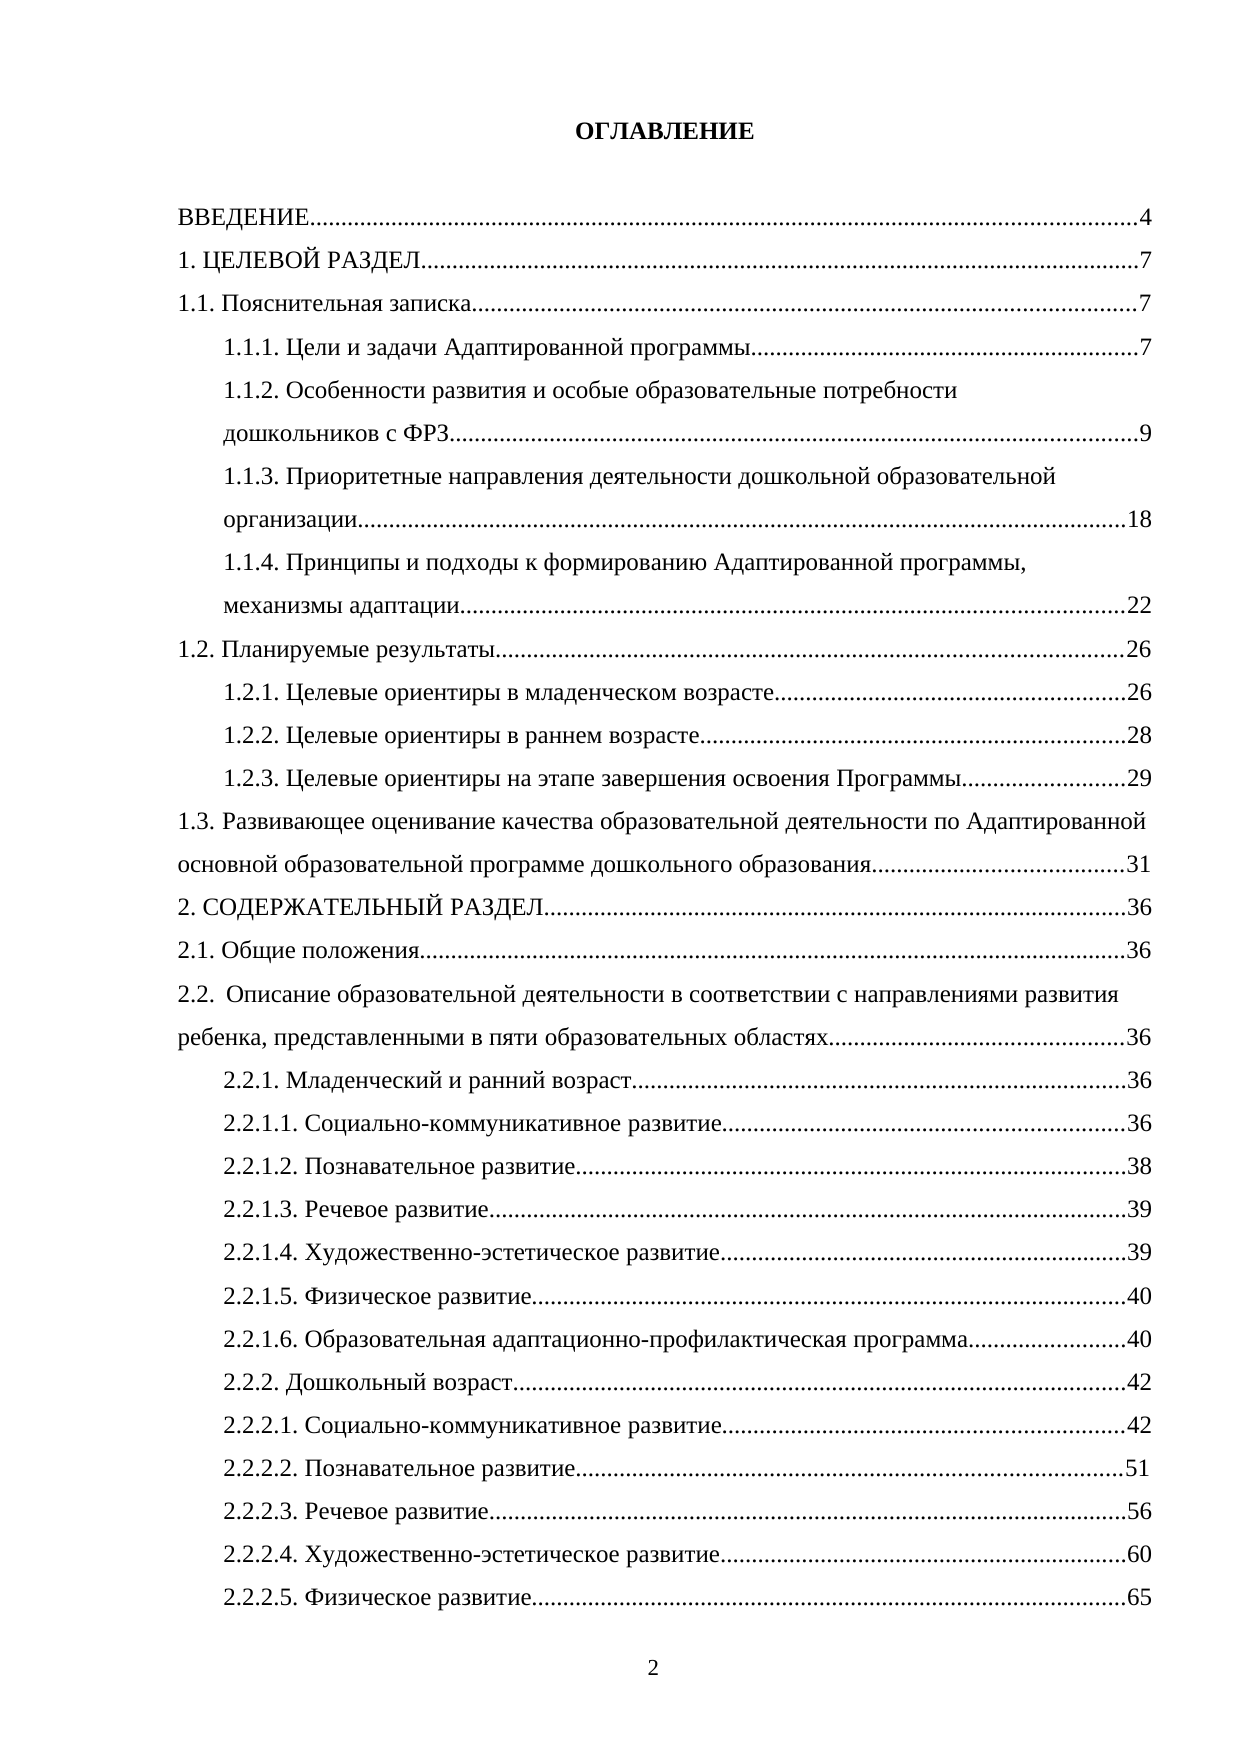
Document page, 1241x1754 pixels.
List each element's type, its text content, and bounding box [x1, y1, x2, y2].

text ОГЛАВЛЕНИЕ [331, 116, 998, 145]
